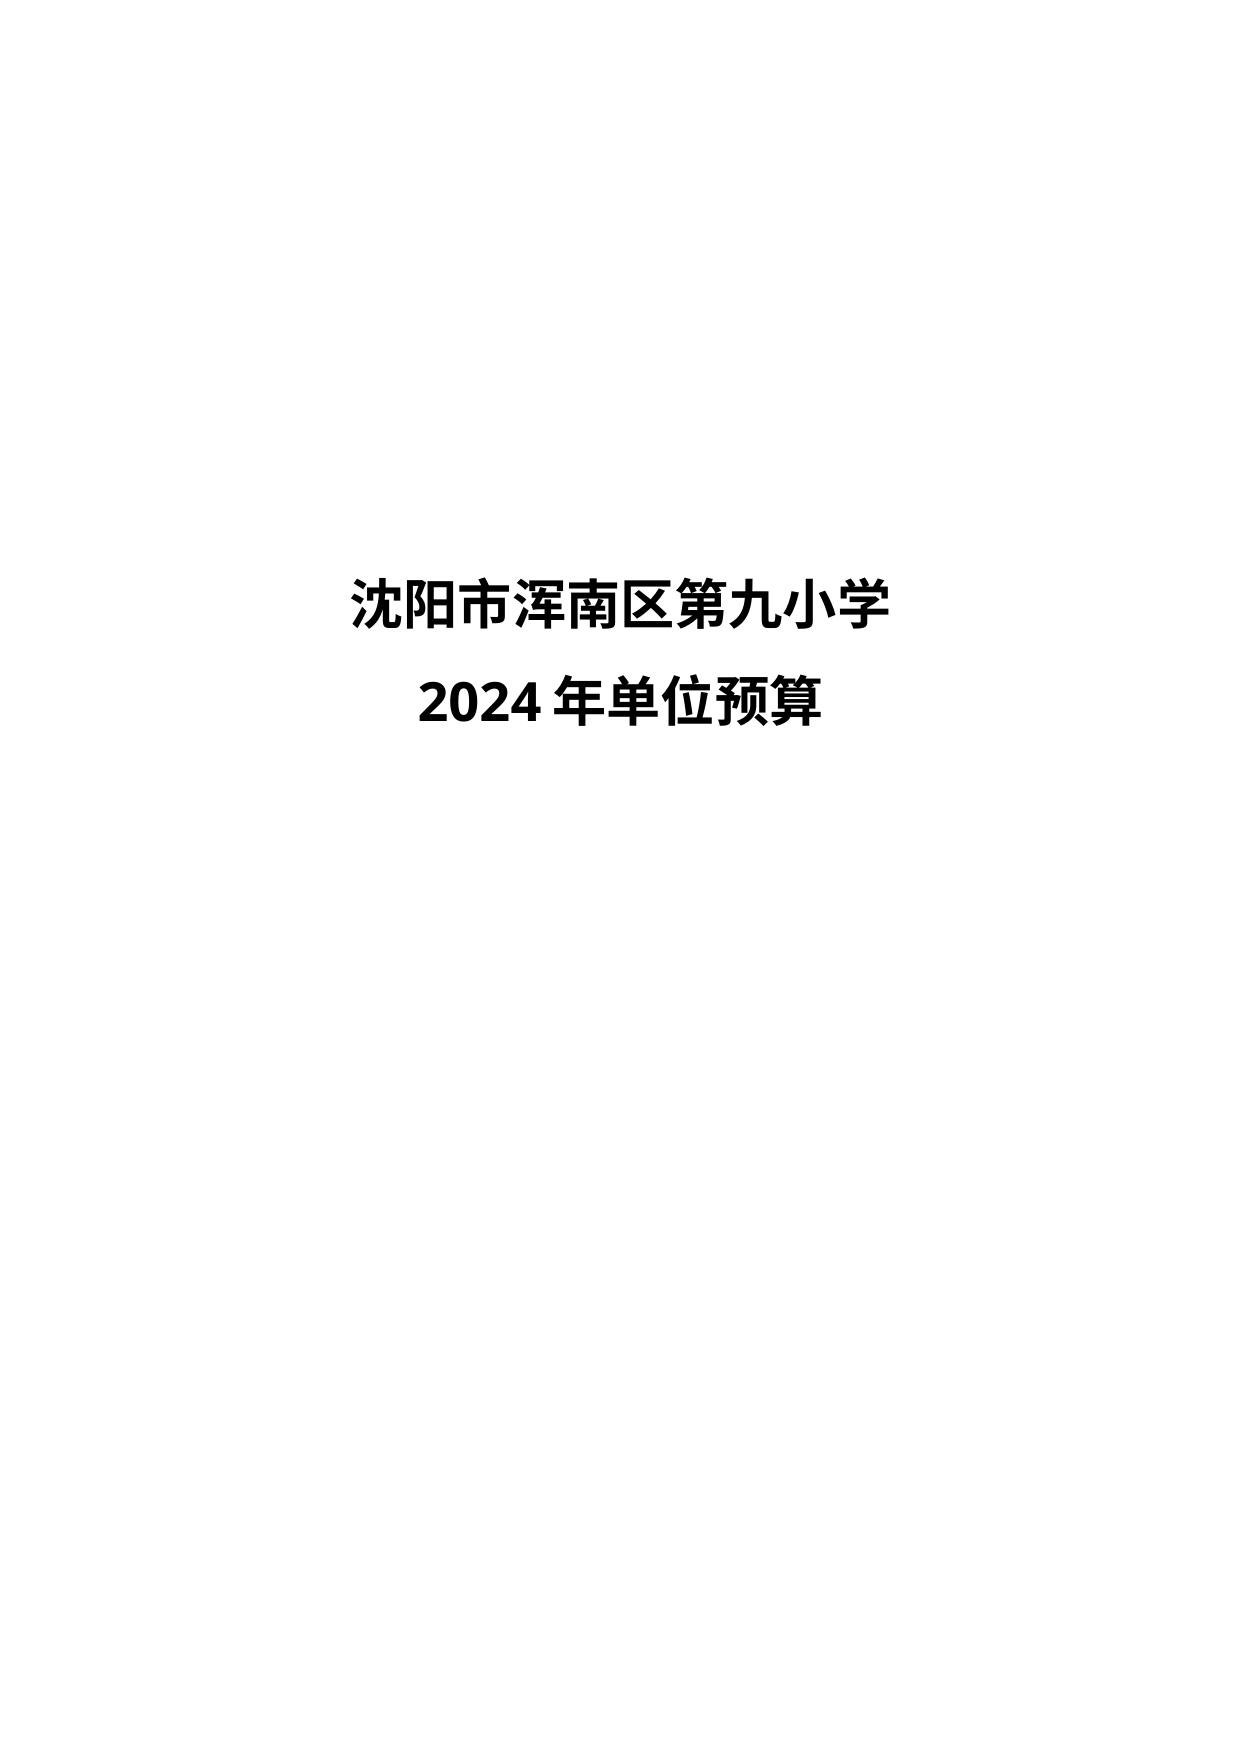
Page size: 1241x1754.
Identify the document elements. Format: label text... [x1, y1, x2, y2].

text 2024年单位预算 [187, 649, 1053, 747]
text 沈阳市浑南区第九小学 [187, 552, 1053, 649]
